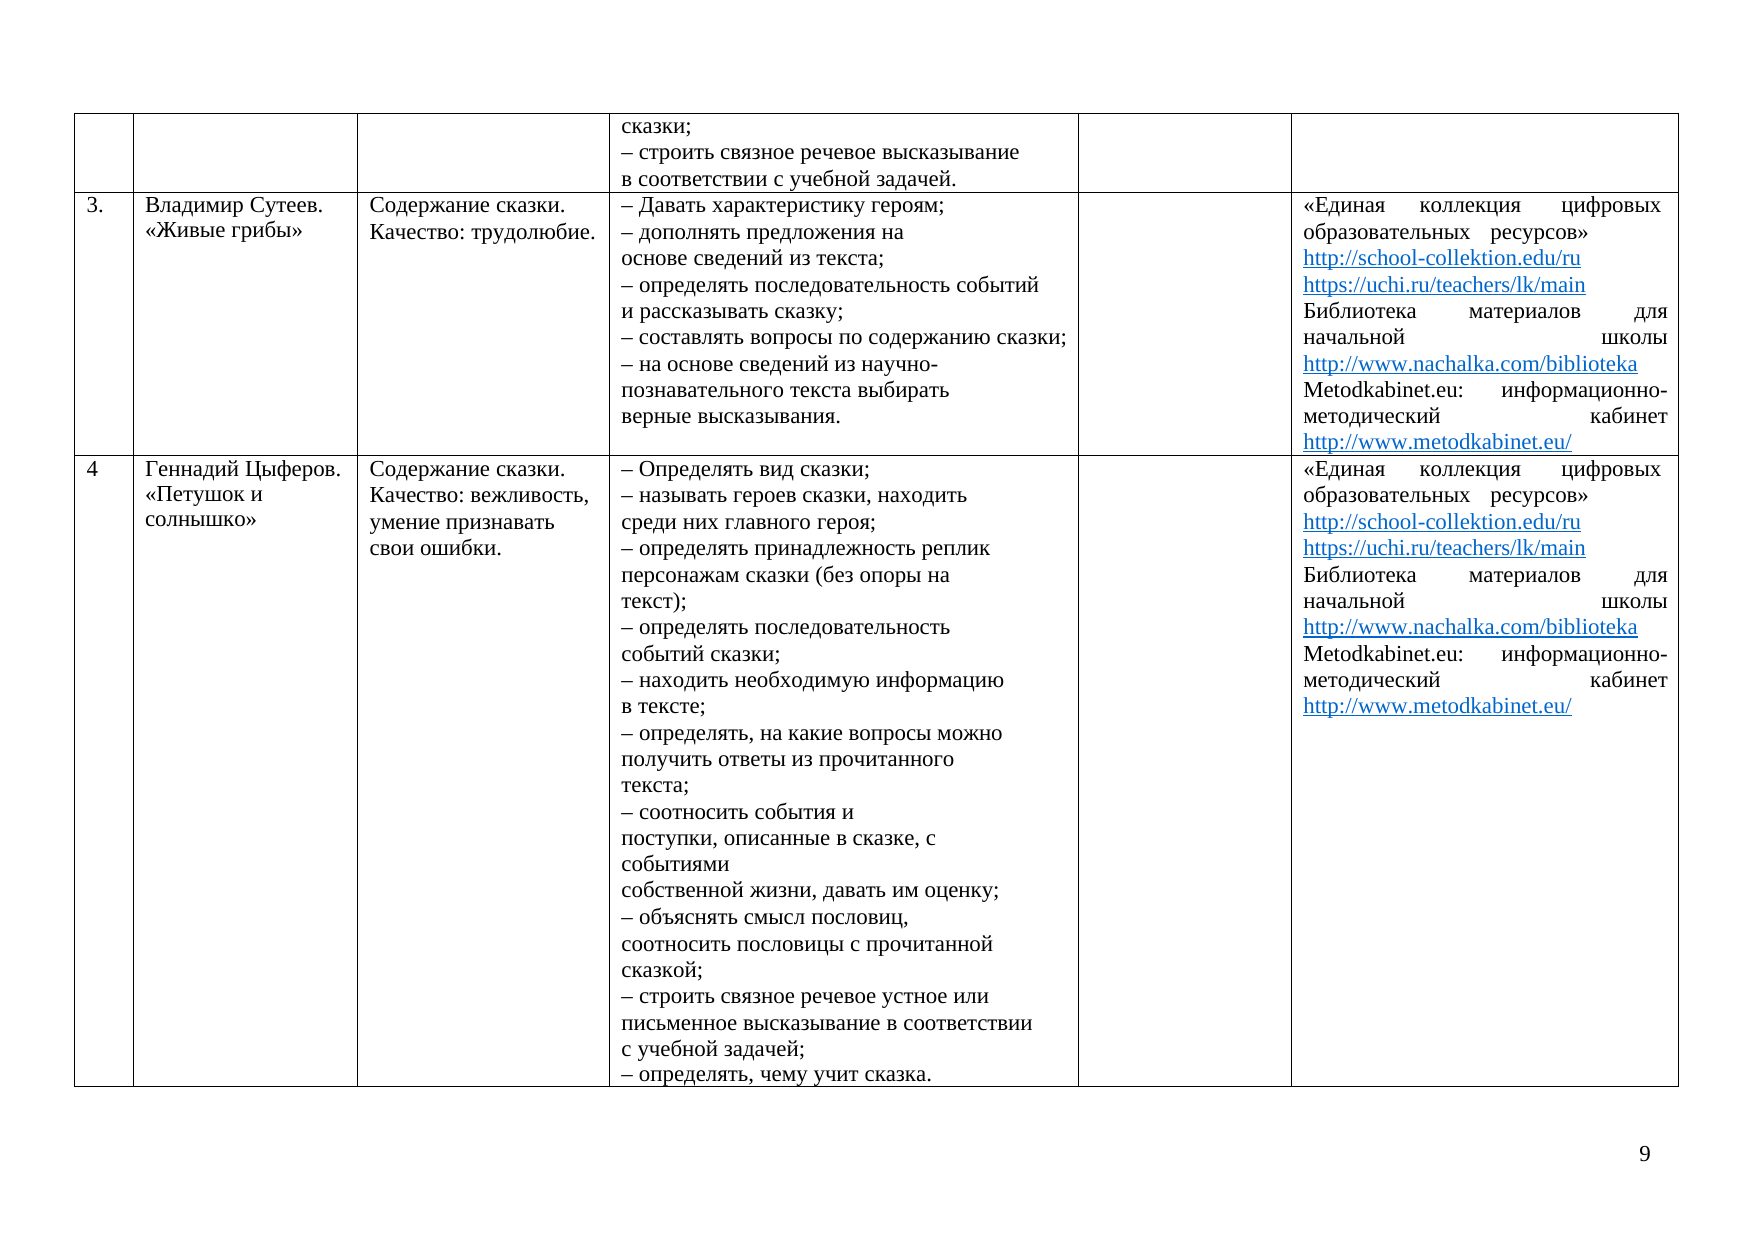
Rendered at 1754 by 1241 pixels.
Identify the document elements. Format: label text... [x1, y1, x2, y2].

table_header [1079, 114, 1291, 192]
table_header [75, 114, 133, 192]
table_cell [1292, 193, 1678, 455]
table_cell 4 [75, 456, 133, 1086]
table_cell Геннадий Цыферов. «Петушок и солнышко» [134, 456, 357, 1086]
table_cell Давать характеристику героям; дополнять предложения на основе сведений из текста; определять последовательность событий и рассказывать сказку; составлять вопросы по содержанию сказки; на основе сведений из научно- познавательного текста выбирать верные высказывания. [610, 193, 1078, 455]
table_cell Определять вид сказки; называть героев сказки, находить среди них главного героя; определять принадлежность реплик персонажам сказки (без опоры на текст); определять последовательность событий сказки; находить необходимую информацию в тексте; определять, на какие вопросы можно получить ответы из прочитанного текста; соотносить события и поступки, описанные в сказке, с событиями собственной жизни, давать им оценку; объяснять смысл пословиц, соотносить пословицы с прочитанной сказкой; строить связное речевое устное или письменное высказывание в соответствии с учебной задачей; определять, чему учит сказка. [610, 456, 1078, 1086]
table_cell Содержание сказки. Качество: вежливость, умение признавать свои ошибки. [358, 456, 609, 1086]
table_header сказки; – строить связное речевое высказывание в соответствии с учебной задачей. [610, 114, 1078, 192]
table_cell [1079, 456, 1291, 1086]
table_cell 3. [75, 193, 133, 455]
table_cell [1079, 193, 1291, 455]
table_header [134, 114, 357, 192]
table_header [1292, 114, 1678, 192]
table_cell Содержание сказки. Качество: трудолюбие. [358, 193, 609, 455]
table_cell Владимир Сутеев. «Живые грибы» [134, 193, 357, 455]
table_header [358, 114, 609, 192]
